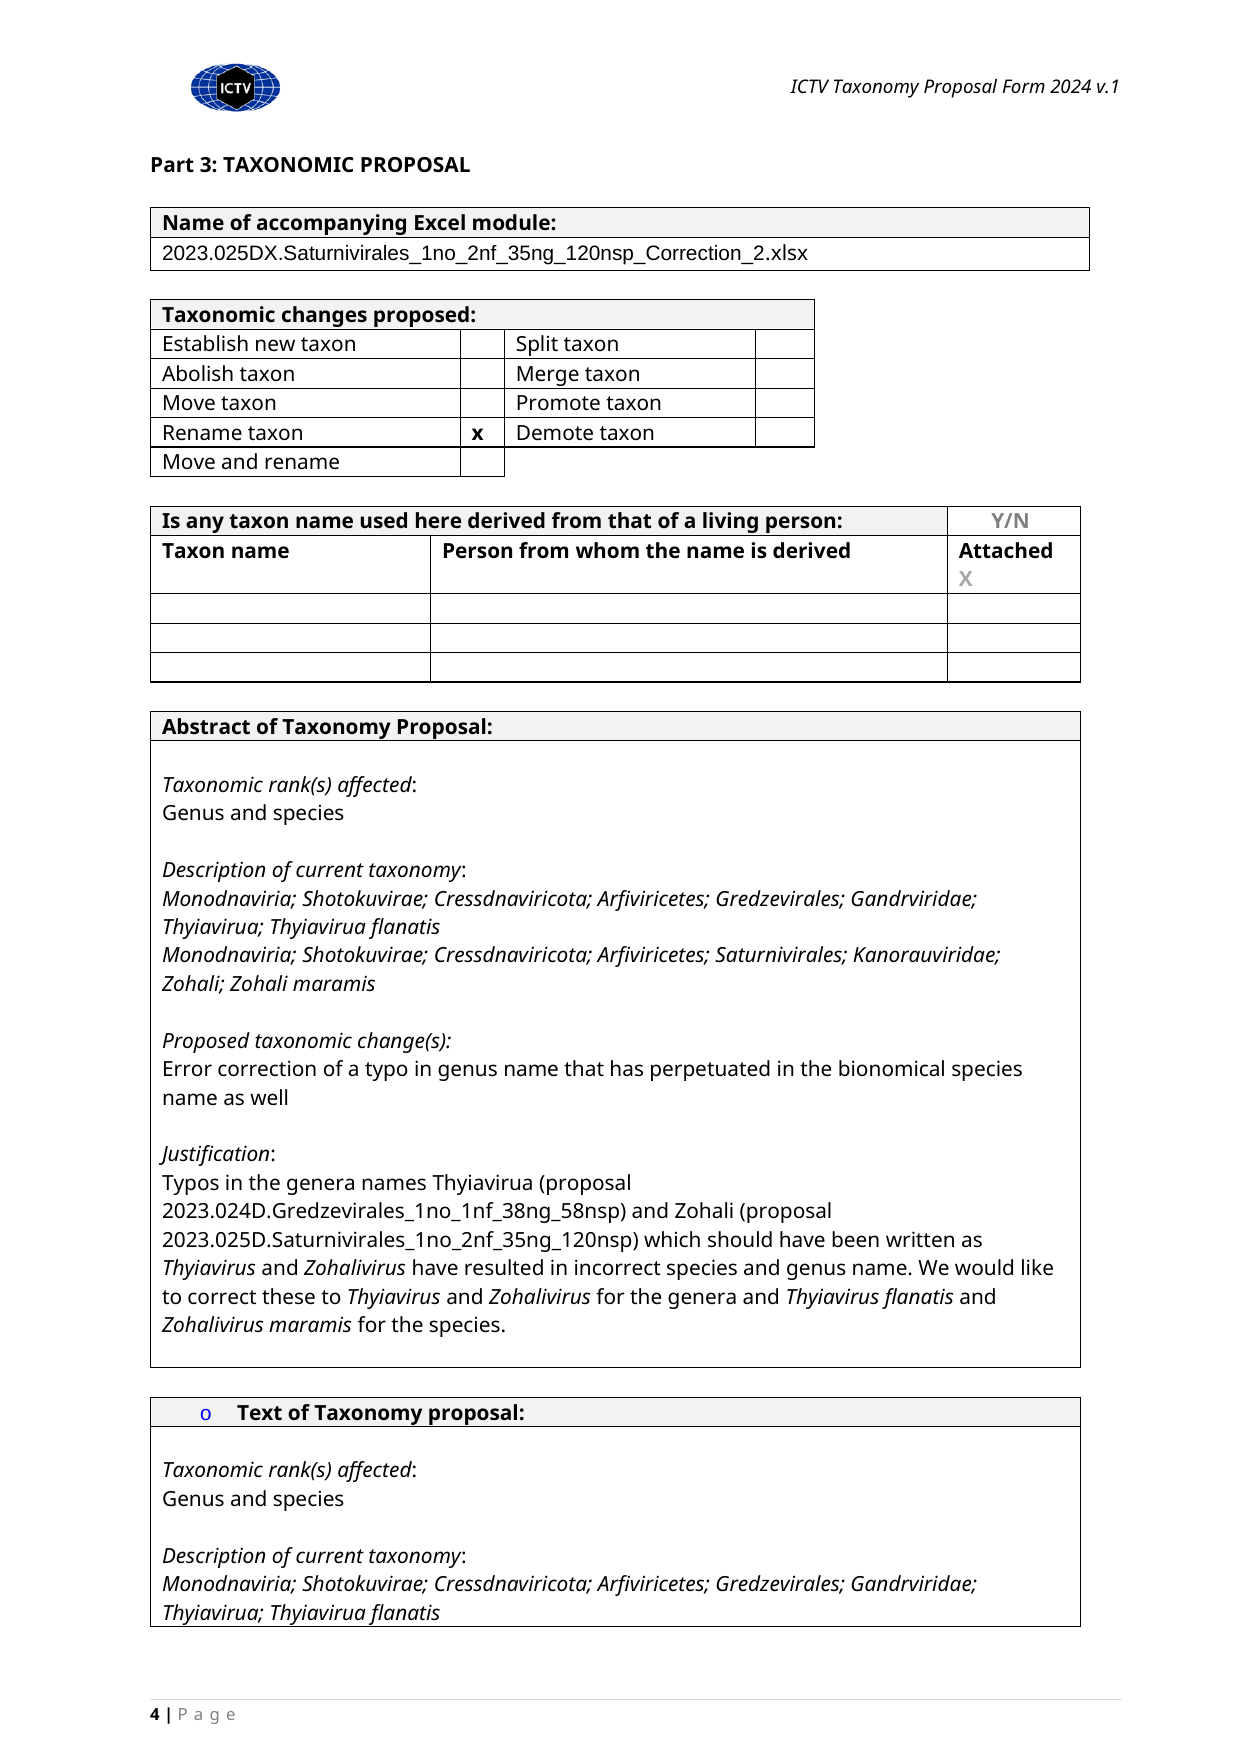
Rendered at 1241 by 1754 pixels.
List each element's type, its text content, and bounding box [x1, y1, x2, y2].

table_cell Merge taxon [505, 359, 755, 387]
table_cell [461, 448, 504, 476]
table_cell x [461, 418, 504, 446]
table_cell [151, 624, 430, 652]
table_cell [756, 330, 814, 358]
table_cell [756, 389, 814, 417]
table_cell [461, 359, 504, 387]
table_cell Taxonomic rank(s) affected: Genus and species Description of current taxonomy: Monodnaviria; Shotokuvirae; Cressdnaviricota; Arfiviricetes; Gredzevirales; Gandrviridae; Thyiavirua; Thyiavirua flanatis Monodnaviria; Shotokuvirae; Cressdnaviricota; Arfiviricetes; Saturnivirales; Kanorauviridae; Zohali; Zohali maramis Proposed taxonomic change(s): Error correction of a typo in genus name that has perpetuated in the bionomical species name as well Justification: Typos in the genera names Thyiavirua (proposal 2023.024D.Gredzevirales_1no_1nf_38ng_58nsp) and Zohali (proposal 2023.025D.Saturnivirales_1no_2nf_35ng_120nsp) which should have been written as Thyiavirus and Zohalivirus have resulted in incorrect species and genus name. We would like to correct these to Thyiavirus and Zohalivirus for the genera and Thyiavirus flanatis and Zohalivirus maramis for the species. [151, 741, 1080, 1367]
text Part 3: TAXONOMIC PROPOSAL [150, 150, 1122, 178]
table_header Abstract of Taxonomy Proposal: [151, 712, 1080, 740]
table_cell [756, 359, 814, 387]
table_cell [431, 653, 947, 681]
table_header Y/N [948, 507, 1080, 535]
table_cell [151, 1427, 1080, 1626]
table_cell Demote taxon [505, 418, 755, 446]
table_cell Abolish taxon [151, 359, 460, 387]
table_cell Promote taxon [505, 389, 755, 417]
table_cell Attached X [948, 536, 1080, 593]
table_cell Taxon name [151, 536, 430, 593]
table_cell [151, 594, 430, 622]
table_cell Establish new taxon [151, 330, 460, 358]
table_cell Person from whom the name is derived [431, 536, 947, 593]
table_header Text of Taxonomy proposal: [151, 1398, 1080, 1426]
table_header Is any taxon name used here derived from that of a living person: [151, 507, 947, 535]
table_header Name of accompanying Excel module: [151, 208, 1089, 237]
table_cell [948, 594, 1080, 622]
table_cell [948, 653, 1080, 681]
table_cell Move taxon [151, 389, 460, 417]
picture [190, 56, 282, 113]
table_header Taxonomic changes proposed: [151, 300, 814, 328]
table_cell [948, 624, 1080, 652]
table_cell [431, 624, 947, 652]
table_cell [461, 330, 504, 358]
table_cell [431, 594, 947, 622]
table_cell Split taxon [505, 330, 755, 358]
table_cell Rename taxon [151, 418, 460, 446]
table_cell [756, 418, 814, 446]
table_cell 2023.025DX.Saturnivirales_1no_2nf_35ng_120nsp_Correction_2.xlsx [151, 238, 1089, 269]
table_cell Move and rename [151, 448, 460, 476]
table_cell [151, 653, 430, 681]
table_cell [461, 389, 504, 417]
